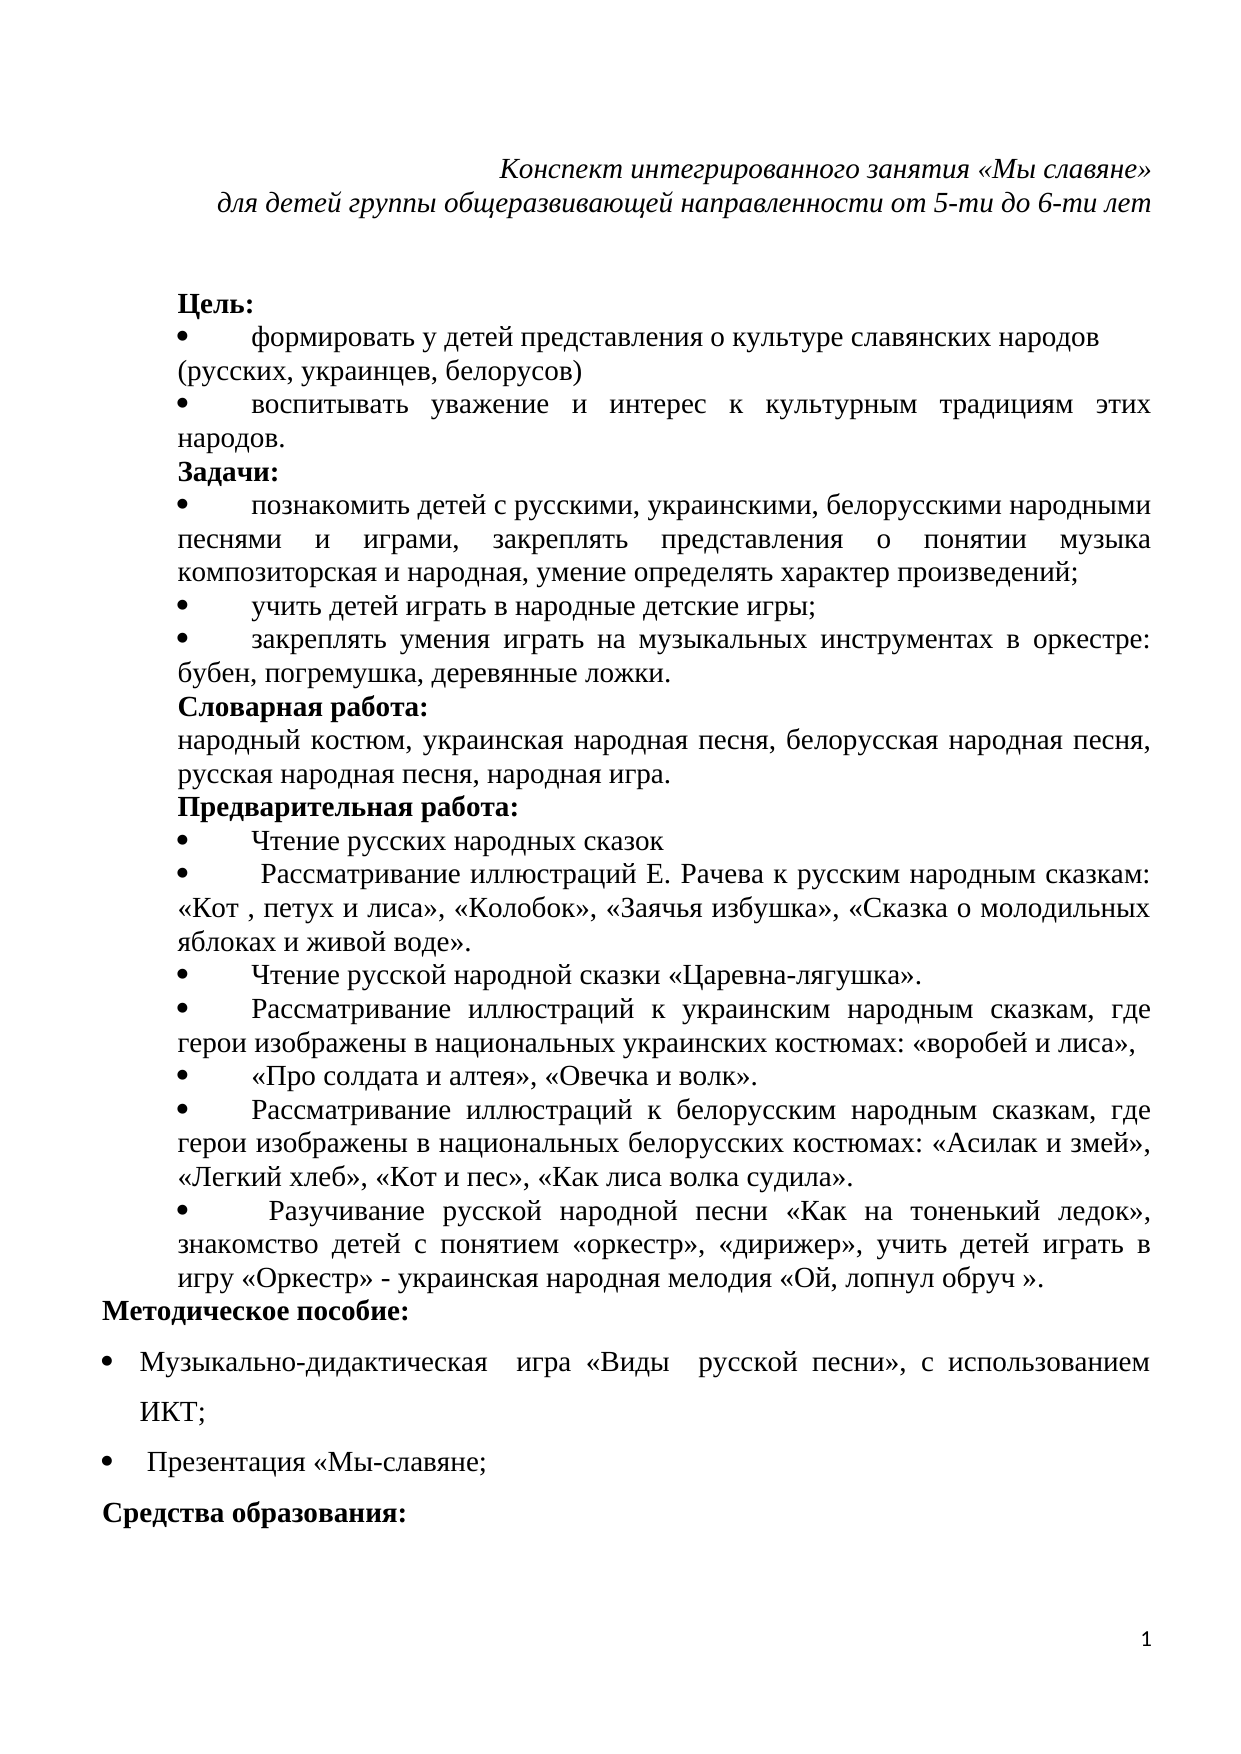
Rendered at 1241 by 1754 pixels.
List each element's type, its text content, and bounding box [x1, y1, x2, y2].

text Цель: [177, 286, 1152, 319]
text для детей группы общеразвивающей направленности от 5-ти до 6-ти лет [177, 185, 1152, 219]
list познакомить детей с русскими, украинскими, белорусскими народными песнями и играми, закреплять представления о понятии музыка композиторская и народная, умение определять характер произведений; [177, 487, 1152, 588]
list Чтение русских народных сказок [177, 823, 1152, 857]
text Предварительная работа: [177, 789, 1152, 823]
text Методическое пособие: [102, 1293, 1152, 1327]
text Словарная работа: [177, 689, 1152, 722]
list Рассматривание иллюстраций к украинским народным сказкам, где герои изображены в национальных украинских костюмах: «воробей и лиса», [177, 991, 1152, 1058]
text (русских, украинцев, белорусов) [177, 353, 1152, 387]
list Рассматривание иллюстраций к белорусским народным сказкам, где герои изображены в национальных белорусских костюмах: «Асилак и змей», «Легкий хлеб», «Кот и пес», «Как лиса волка судила». [177, 1092, 1152, 1193]
list Презентация «Мы-славяне; [102, 1444, 1152, 1478]
list Рассматривание иллюстраций Е. Рачева к русским народным сказкам: «Кот , петух и лиса», «Колобок», «Заячья избушка», «Сказка о молодильных яблоках и живой воде». [177, 857, 1152, 957]
text Конспект интегрированного занятия «Мы славяне» [177, 152, 1152, 185]
list «Про солдата и алтея», «Овечка и волк». [177, 1058, 1152, 1092]
list закреплять умения играть на музыкальных инструментах в оркестре: бубен, погремушка, деревянные ложки. [177, 622, 1152, 689]
text Средства образования: [102, 1495, 1152, 1528]
text народный костюм, украинская народная песня, белорусская народная песня, русская народная песня, народная игра. [177, 722, 1152, 789]
list Чтение русской народной сказки «Царевна-лягушка». [177, 957, 1152, 991]
list воспитывать уважение и интерес к культурным традициям этих народов. [177, 387, 1152, 454]
text Задачи: [177, 454, 1152, 487]
list формировать у детей представления о культуре славянских народов [177, 319, 1152, 353]
list учить детей играть в народные детские игры; [177, 588, 1152, 622]
list Музыкально-дидактическая игра «Виды русской песни», с использованием ИКТ; [102, 1344, 1152, 1428]
list Разучивание русской народной песни «Как на тоненький ледок», знакомство детей с понятием «оркестр», «дирижер», учить детей играть в игру «Оркестр» - украинская народная мелодия «Ой, лопнул обруч ». [177, 1193, 1152, 1293]
